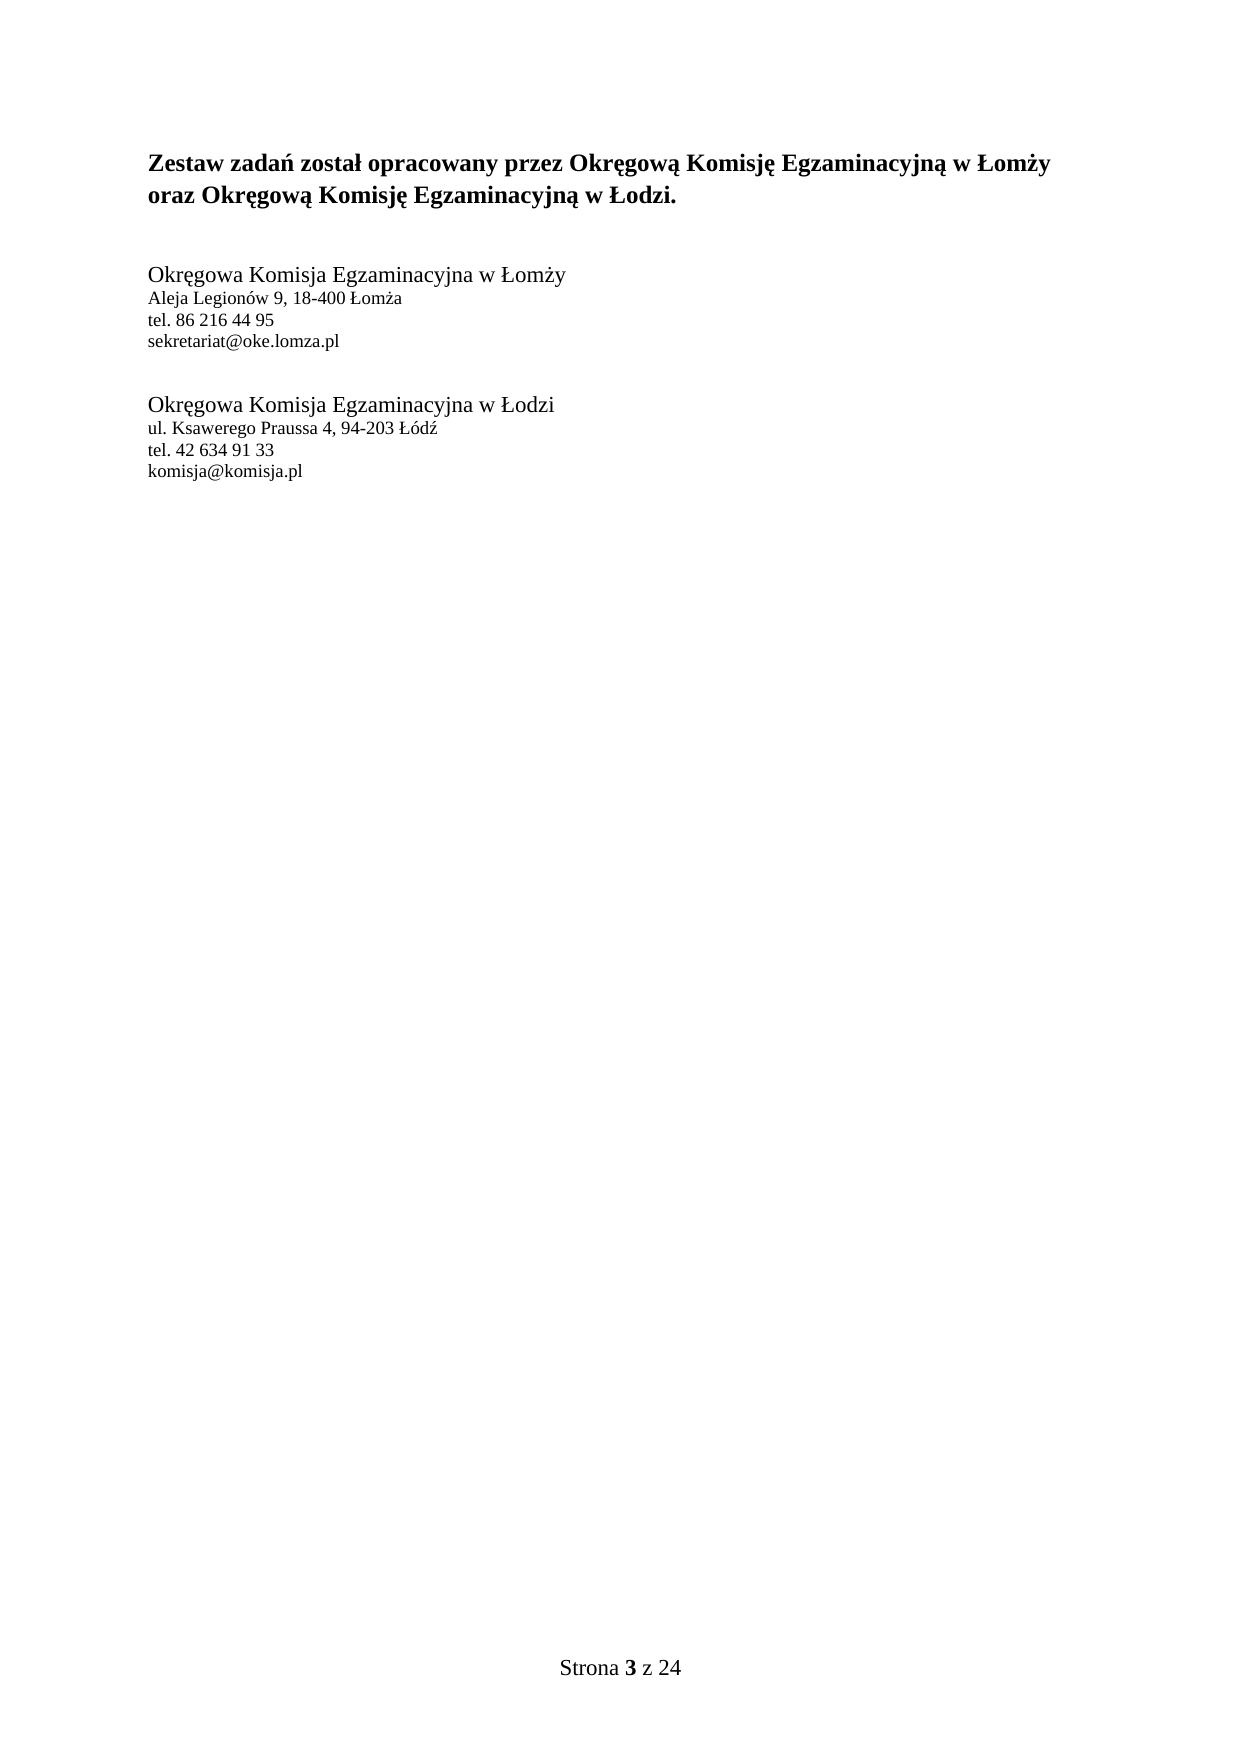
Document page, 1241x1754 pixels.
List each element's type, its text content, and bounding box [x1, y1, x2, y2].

text tel. 86 216 44 95 [148, 309, 1093, 330]
text tel. 42 634 91 33 [148, 439, 1093, 460]
text Aleja Legionów 9, 18-400 Łomża [148, 287, 1093, 309]
text Okręgowa Komisja Egzaminacyjna w Łodzi [148, 391, 1093, 417]
text Okręgowa Komisja Egzaminacyjna w Łomży [148, 261, 1093, 287]
text ul. Ksawerego Praussa 4, 94-203 Łódź [148, 417, 1093, 439]
text komisja@komisja.pl [148, 460, 1093, 482]
text sekretariat@oke.lomza.pl [148, 330, 1093, 352]
text Zestaw zadań został opracowany przez Okręgową Komisję Egzaminacyjną w Łomży oraz Okręgową Komisję Egzaminacyjną w Łodzi. [148, 148, 1093, 209]
